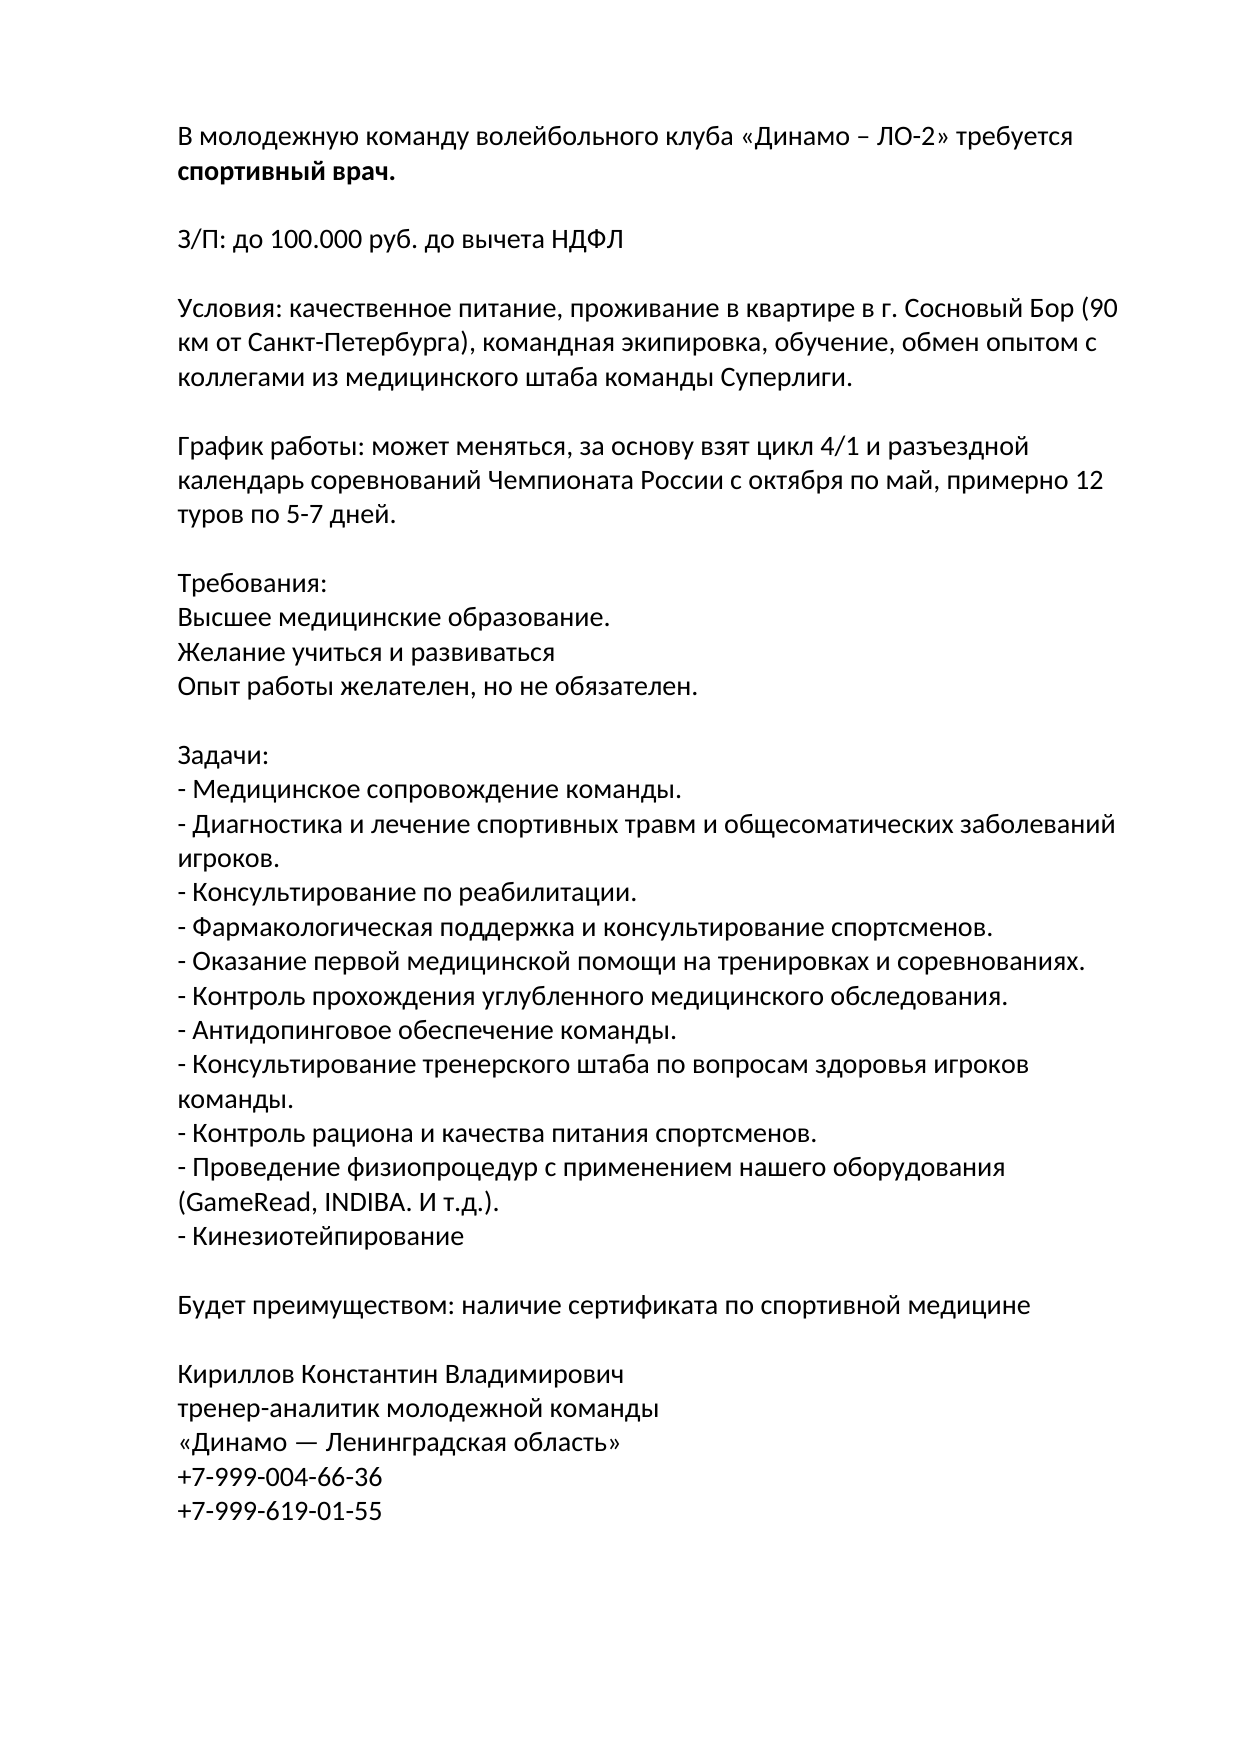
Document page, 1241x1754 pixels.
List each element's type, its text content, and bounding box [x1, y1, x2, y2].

text Задачи: [177, 737, 1152, 771]
text Кириллов Константин Владимирович [177, 1356, 1152, 1390]
text - Оказание первой медицинской помощи на тренировках и соревнованиях. [177, 943, 1152, 977]
text Опыт работы желателен, но не обязателен. [177, 668, 1152, 702]
text - Консультирование тренерского штаба по вопросам здоровья игроков команды. [177, 1046, 1152, 1115]
text +7-999-004-66-36 [177, 1459, 1152, 1493]
text График работы: может меняться, за основу взят цикл 4/1 и разъездной календарь соревнований Чемпионата России с октября по май, примерно 12 туров по 5-7 дней. [177, 427, 1152, 531]
text В молодежную команду волейбольного клуба «Динамо – ЛО-2» требуется спортивный врач. [177, 118, 1152, 187]
text Будет преимуществом: наличие сертификата по спортивной медицине [177, 1287, 1152, 1321]
text - Медицинское сопровождение команды. [177, 771, 1152, 806]
text - Кинезиотейпирование [177, 1218, 1152, 1252]
text Требования: [177, 565, 1152, 599]
text - Контроль прохождения углубленного медицинского обследования. [177, 977, 1152, 1012]
text - Фармакологическая поддержка и консультирование спортсменов. [177, 909, 1152, 943]
text - Консультирование по реабилитации. [177, 874, 1152, 909]
text - Проведение физиопроцедур с применением нашего оборудования (GameRead, INDIBA. И т.д.). [177, 1149, 1152, 1218]
text - Диагностика и лечение спортивных травм и общесоматических заболеваний игроков. [177, 806, 1152, 874]
text З/П: до 100.000 руб. до вычета НДФЛ [177, 221, 1152, 256]
text Условия: качественное питание, проживание в квартире в г. Сосновый Бор (90 км от Санкт-Петербурга), командная экипировка, обучение, обмен опытом с коллегами из медицинского штаба команды Суперлиги. [177, 290, 1152, 393]
text - Контроль рациона и качества питания спортсменов. [177, 1115, 1152, 1149]
text Желание учиться и развиваться [177, 634, 1152, 668]
text тренер-аналитик молодежной команды [177, 1390, 1152, 1424]
text +7-999-619-01-55 [177, 1493, 1152, 1527]
text Высшее медицинские образование. [177, 599, 1152, 634]
text - Антидопинговое обеспечение команды. [177, 1012, 1152, 1046]
text «Динамо — Ленинградская область» [177, 1424, 1152, 1459]
